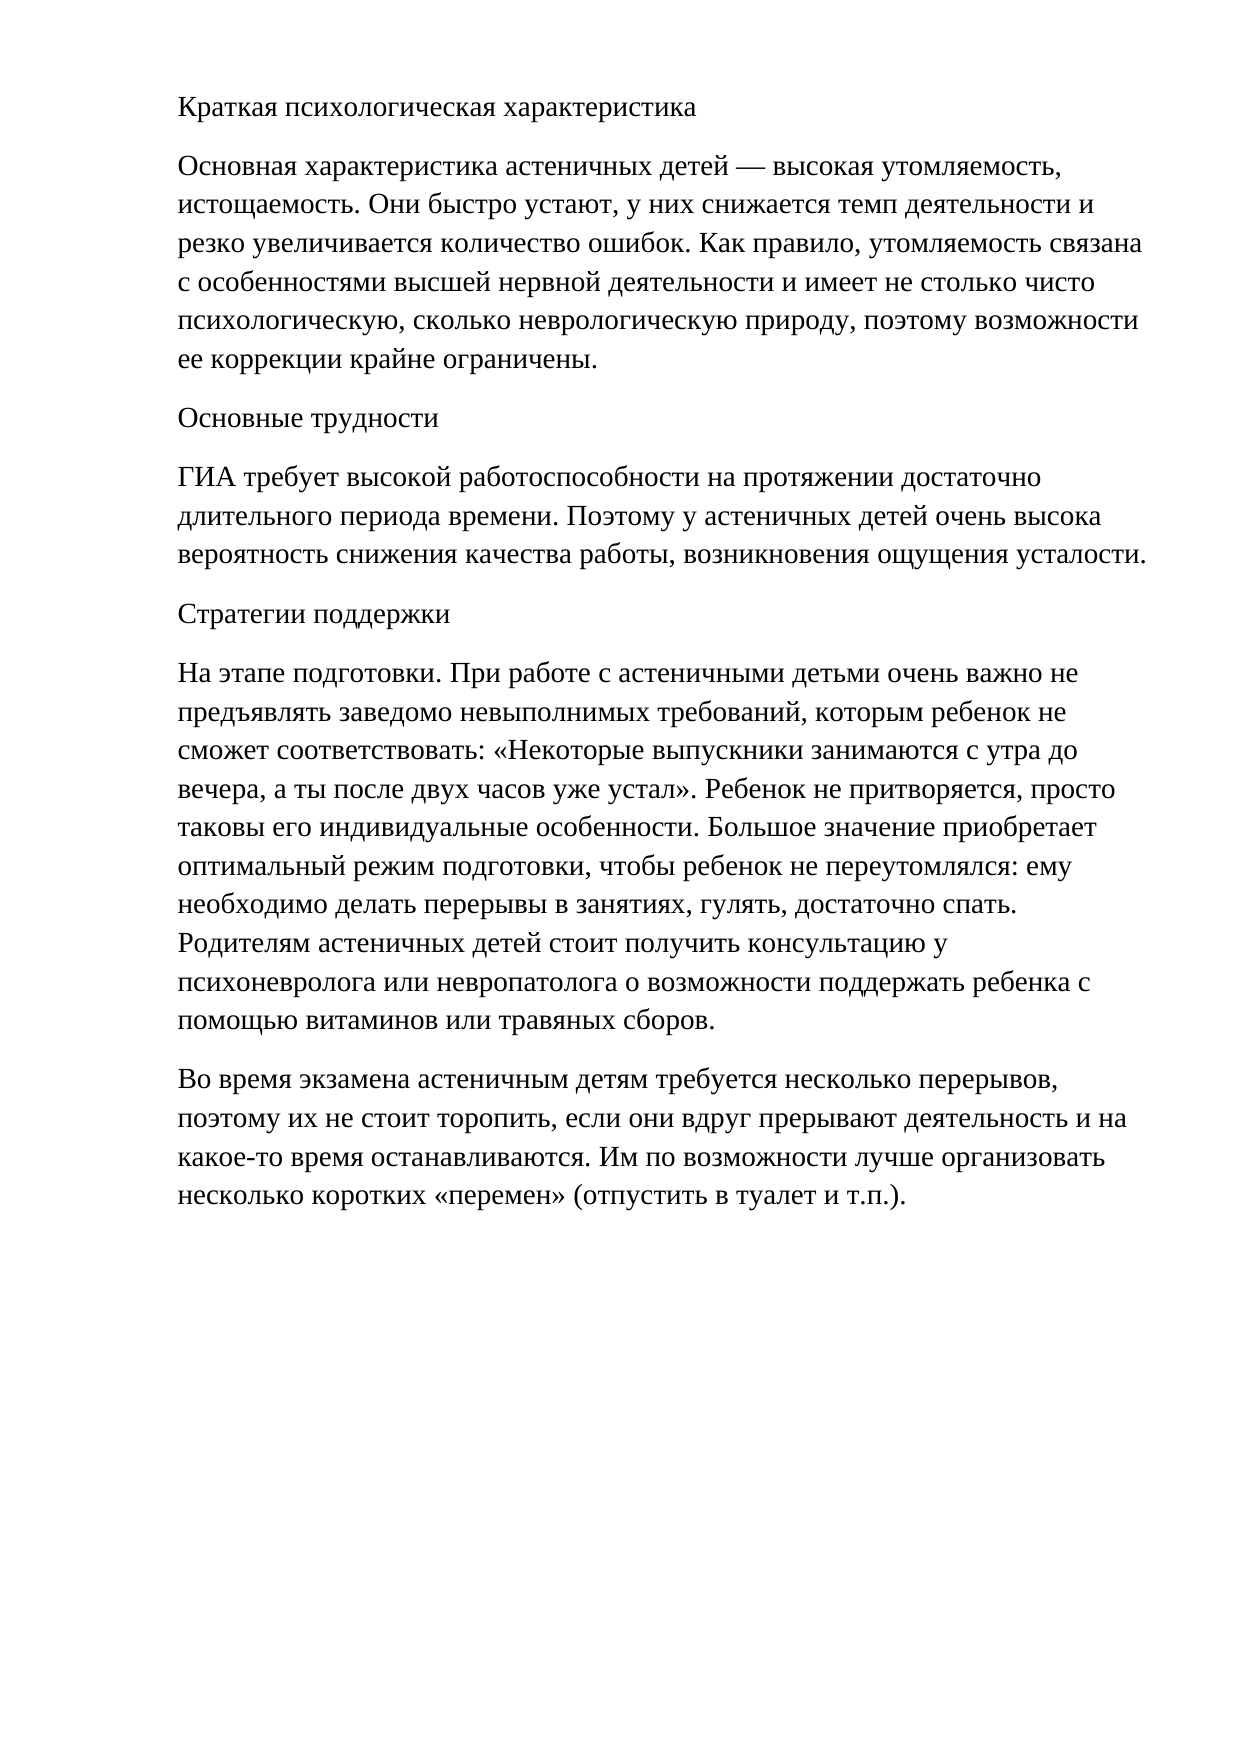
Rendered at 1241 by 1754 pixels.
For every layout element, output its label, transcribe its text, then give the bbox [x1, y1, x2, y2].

text ГИА требует высокой работоспособности на протяжении достаточно длительного периода времени. Поэтому у астеничных детей очень высока вероятность снижения качества работы, возникновения ощущения усталости. [177, 459, 1152, 570]
text Основные трудности [177, 400, 1152, 434]
text Во время экзамена астеничным детям требуется несколько перерывов, поэтому их не стоит торопить, если они вдруг прерывают деятельность и на какое-то время останавливаются. Им по возможности лучше организовать несколько коротких «перемен» (отпустить в туалет и т.п.). [177, 1062, 1152, 1211]
text Основная характеристика астеничных детей — высокая утомляемость, истощаемость. Они быстро устают, у них снижается темп деятельности и резко увеличивается количество ошибок. Как правило, утомляемость связана с особенностями высшей нервной деятельности и имеет не столько чисто психологическую, сколько неврологическую природу, поэтому возможности ее коррекции крайне ограничены. [177, 148, 1152, 374]
text Краткая психологическая характеристика [177, 89, 1152, 122]
text Стратегии поддержки [177, 596, 1152, 629]
text На этапе подготовки. При работе с астеничными детьми очень важно не предъявлять заведомо невыполнимых требований, которым ребенок не сможет соответствовать: «Некоторые выпускники занимаются с утра до вечера, а ты после двух часов уже устал». Ребенок не притворяется, просто таковы его индивидуальные особенности. Большое значение приобретает оптимальный режим подготовки, чтобы ребенок не переутомлялся: ему необходимо делать перерывы в занятиях, гулять, достаточно спать. Родителям астеничных детей стоит получить консультацию у психоневролога или невропатолога о возможности поддержать ребенка с помощью витаминов или травяных сборов. [177, 655, 1152, 1036]
